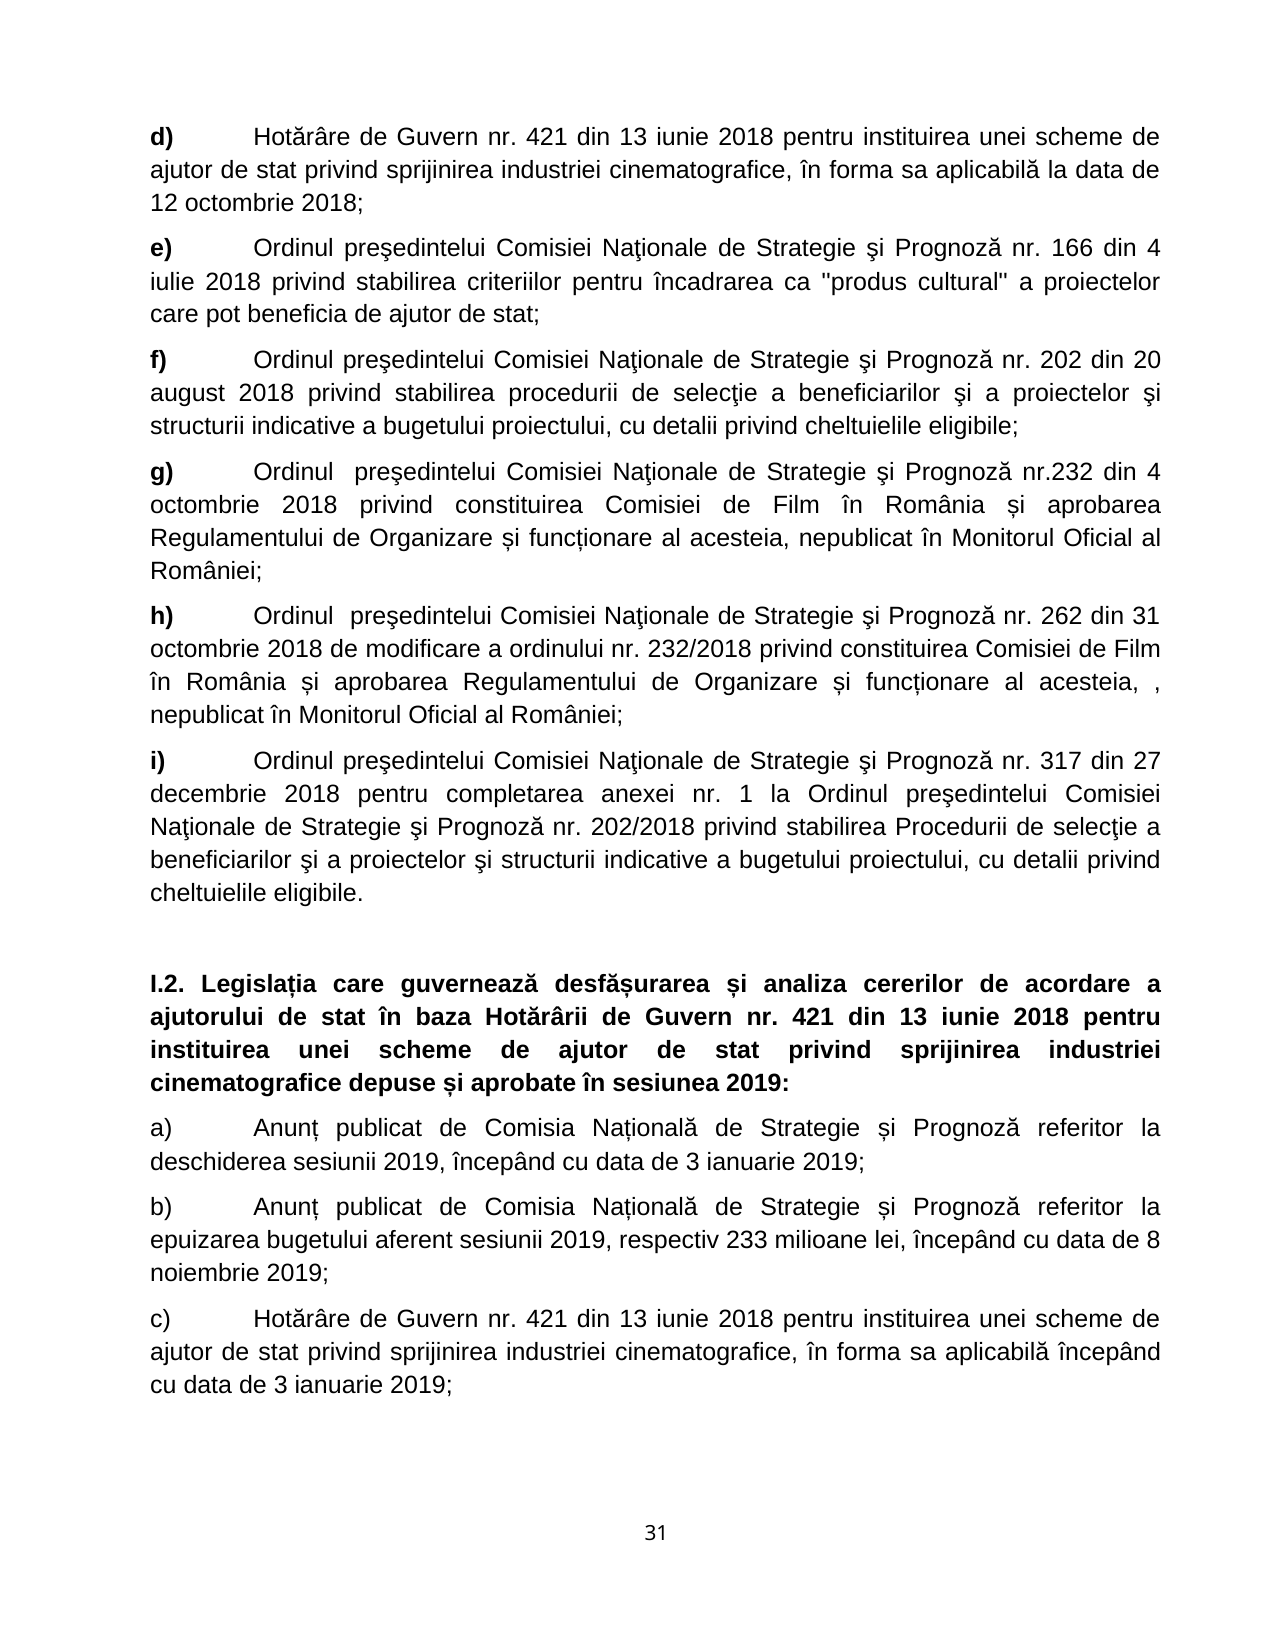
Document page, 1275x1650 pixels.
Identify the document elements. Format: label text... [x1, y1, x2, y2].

list Hotărâre de Guvern nr. 421 din 13 iunie 2018 pentru instituirea unei scheme de ajutor de stat privind sprijinirea industriei cinematografice, în forma sa aplicabilă la data de 12 octombrie 2018; [150, 122, 1162, 217]
list Ordinul preşedintelui Comisiei Naţionale de Strategie şi Prognoză nr. 262 din 31 octombrie 2018 de modificare a ordinului nr. 232/2018 privind constituirea Comisiei de Film în România și aprobarea Regulamentului de Organizare și funcționare al acesteia, , nepublicat în Monitorul Oficial al României; [150, 601, 1162, 729]
list Anunț publicat de Comisia Națională de Strategie și Prognoză referitor la deschiderea sesiunii 2019, începând cu data de 3 ianuarie 2019; [150, 1113, 1162, 1175]
list Ordinul preşedintelui Comisiei Naţionale de Strategie şi Prognoză nr. 166 din 4 iulie 2018 privind stabilirea criteriilor pentru încadrarea ca ''produs cultural'' a proiectelor care pot beneficia de ajutor de stat; [150, 233, 1162, 328]
list Ordinul preşedintelui Comisiei Naţionale de Strategie şi Prognoză nr.232 din 4 octombrie 2018 privind constituirea Comisiei de Film în România și aprobarea Regulamentului de Organizare și funcționare al acesteia, nepublicat în Monitorul Oficial al României; [150, 457, 1162, 584]
list Ordinul preşedintelui Comisiei Naţionale de Strategie şi Prognoză nr. 202 din 20 august 2018 privind stabilirea procedurii de selecţie a beneficiarilor şi a proiectelor şi structurii indicative a bugetului proiectului, cu detalii privind cheltuielile eligibile; [150, 345, 1162, 440]
list Ordinul preşedintelui Comisiei Naţionale de Strategie şi Prognoză nr. 317 din 27 decembrie 2018 pentru completarea anexei nr. 1 la Ordinul preşedintelui Comisiei Naţionale de Strategie şi Prognoză nr. 202/2018 privind stabilirea Procedurii de selecţie a beneficiarilor şi a proiectelor şi structurii indicative a bugetului proiectului, cu detalii privind cheltuielile eligibile. [150, 746, 1162, 907]
text I.2. Legislația care guvernează desfășurarea și analiza cererilor de acordare a ajutorului de stat în baza Hotărârii de Guvern nr. 421 din 13 iunie 2018 pentru instituirea unei scheme de ajutor de stat privind sprijinirea industriei cinematografice depuse și aprobate în sesiunea 2019: [150, 969, 1162, 1097]
list Hotărâre de Guvern nr. 421 din 13 iunie 2018 pentru instituirea unei scheme de ajutor de stat privind sprijinirea industriei cinematografice, în forma sa aplicabilă începând cu data de 3 ianuarie 2019; [150, 1303, 1162, 1398]
list Anunț publicat de Comisia Națională de Strategie și Prognoză referitor la epuizarea bugetului aferent sesiunii 2019, respectiv 233 milioane lei, începând cu data de 8 noiembrie 2019; [150, 1192, 1162, 1287]
